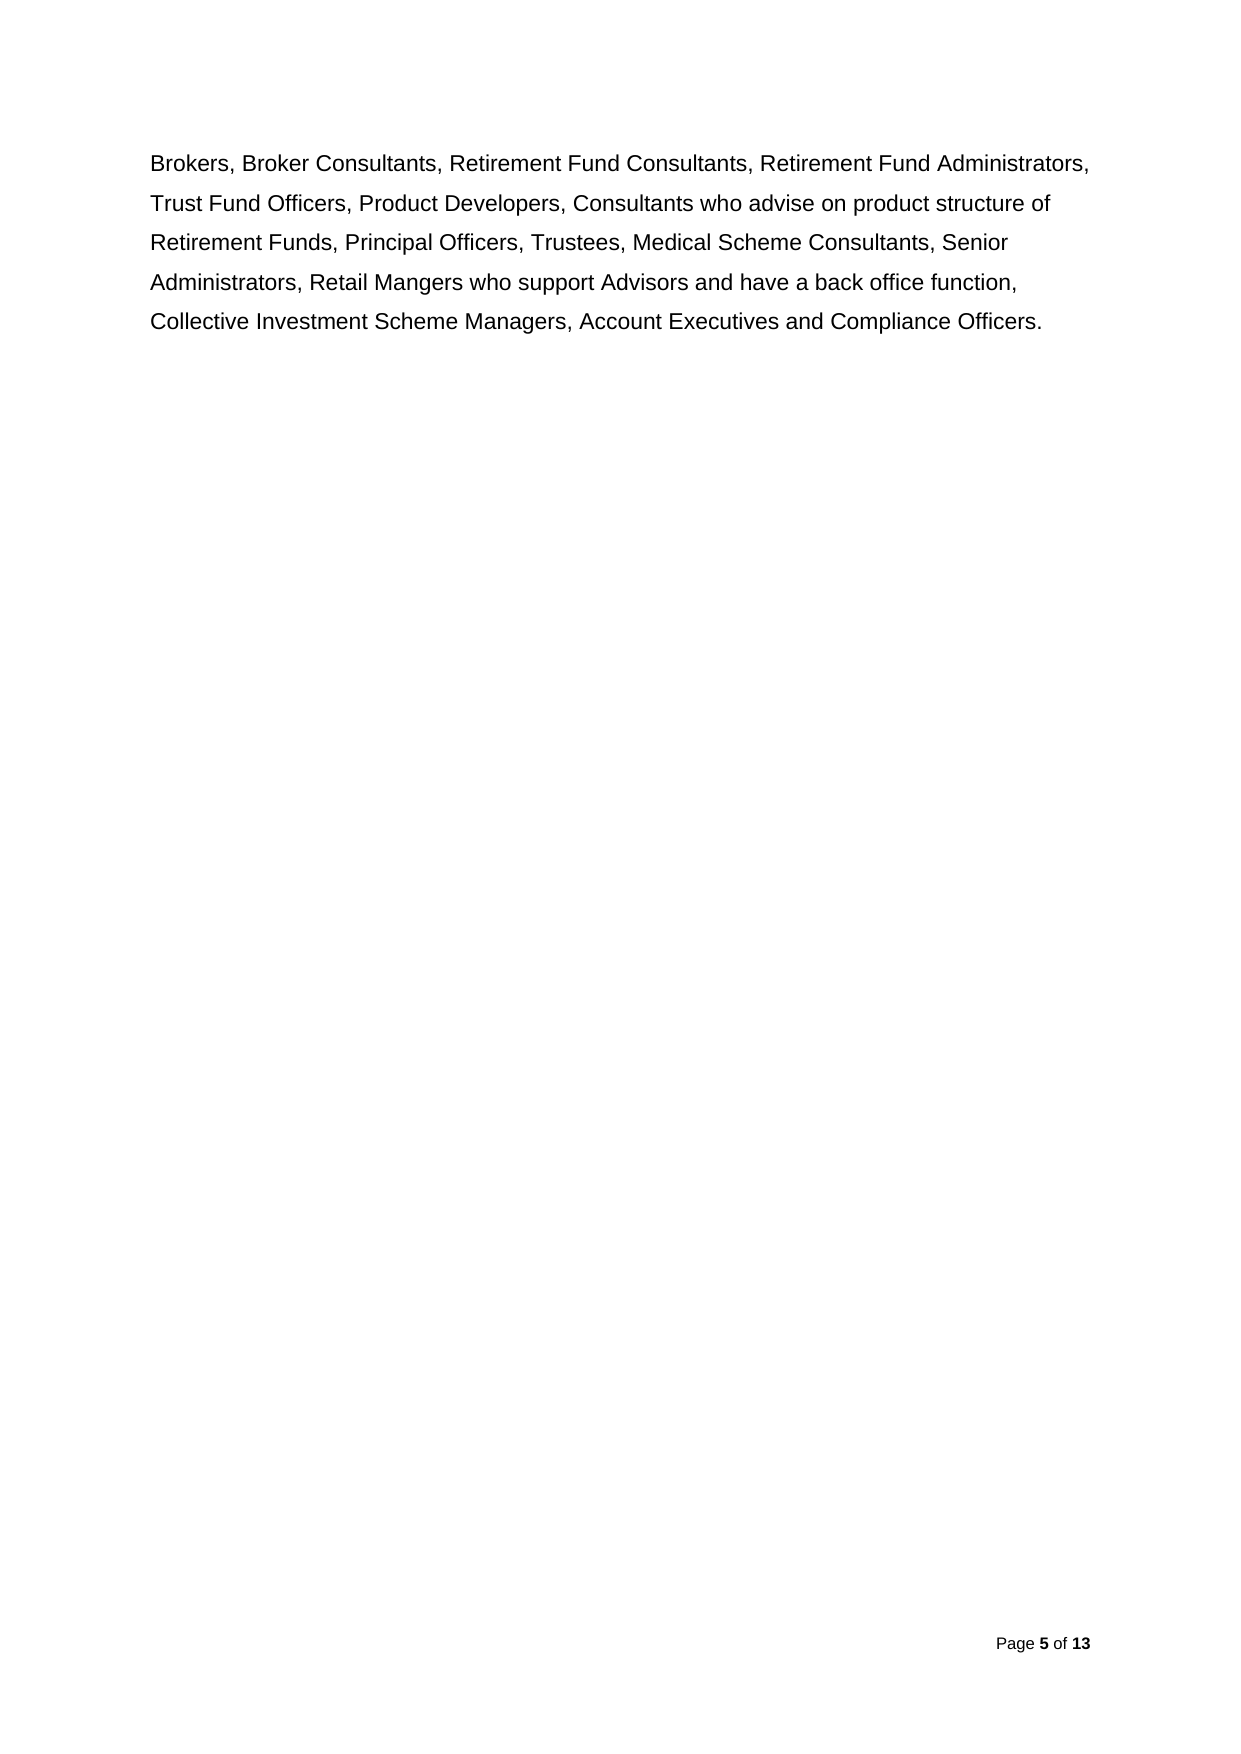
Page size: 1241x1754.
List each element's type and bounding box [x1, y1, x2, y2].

text [150, 150, 1090, 334]
